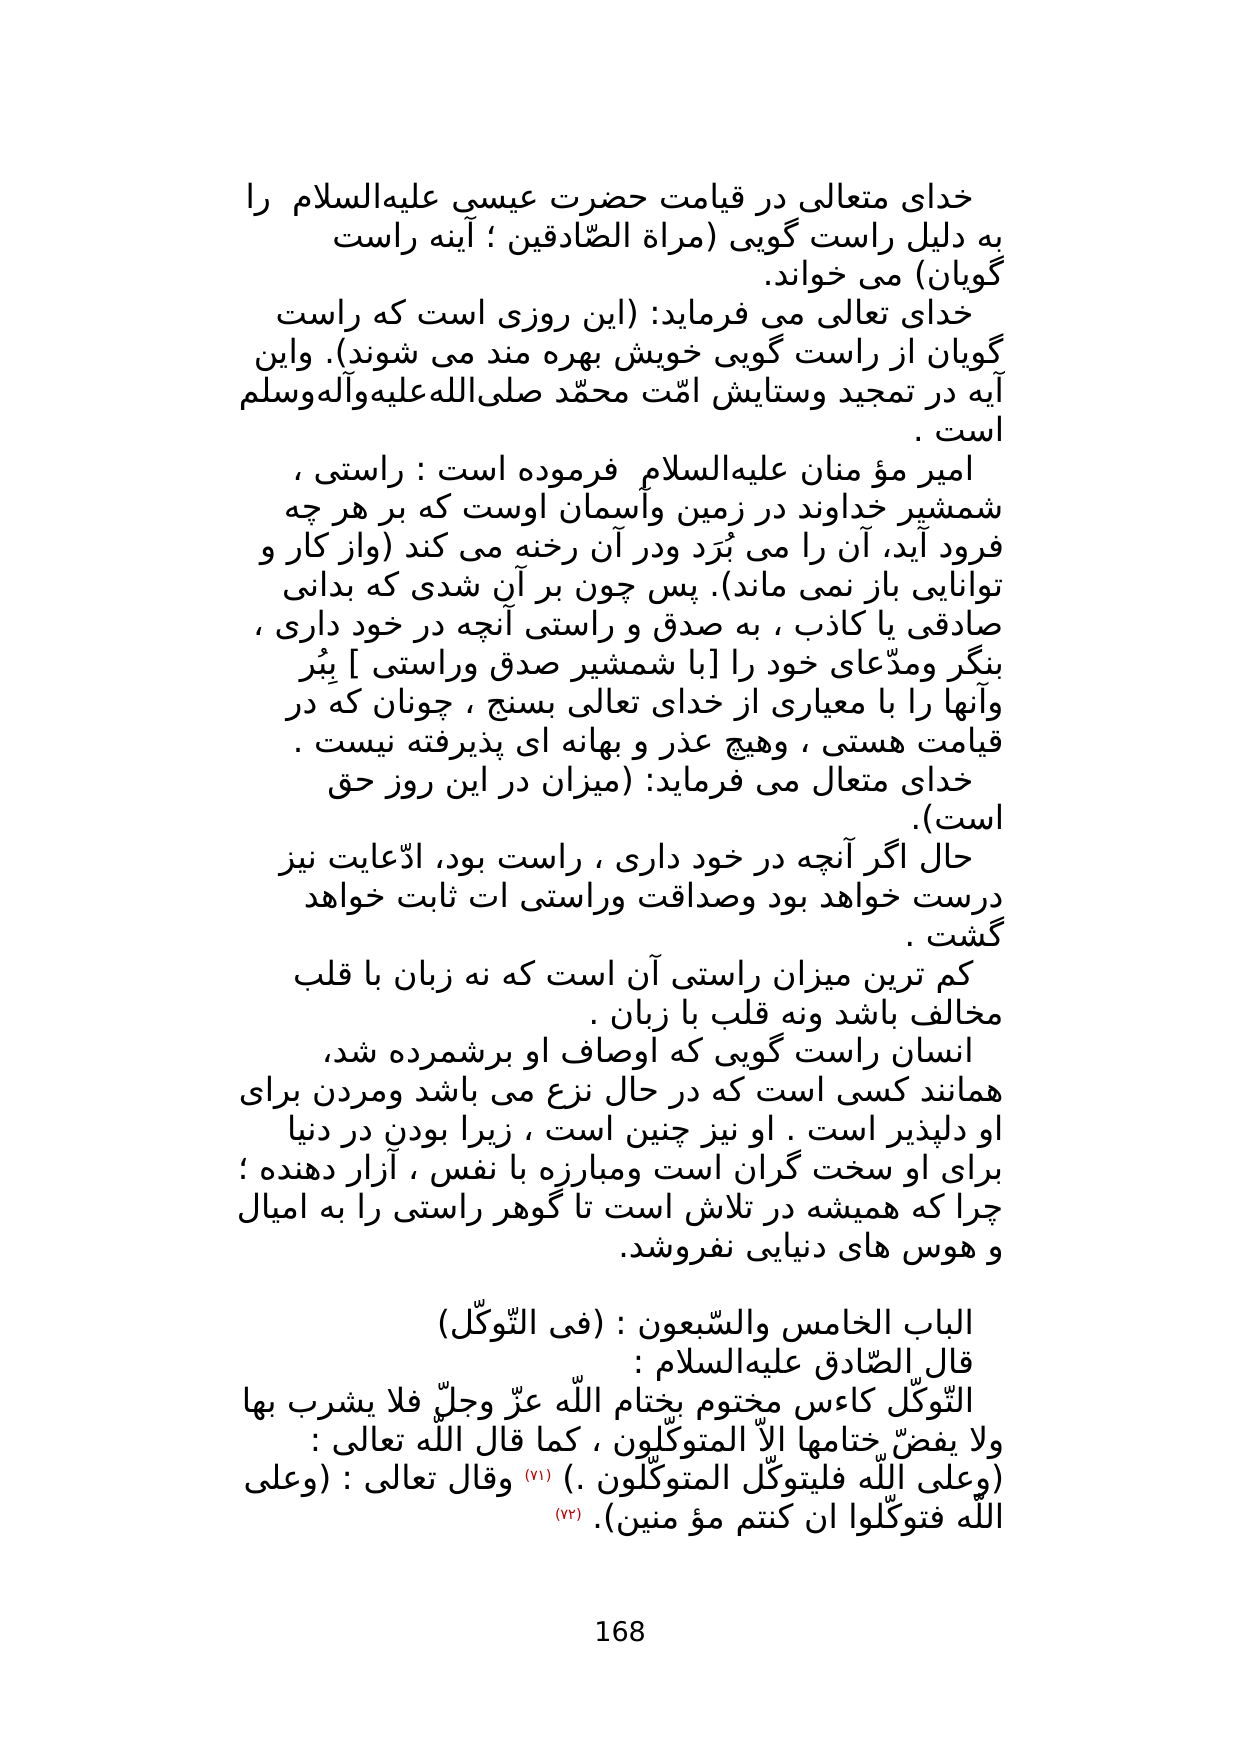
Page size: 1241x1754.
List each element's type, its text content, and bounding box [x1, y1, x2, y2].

text التّوكّل كاءس مختوم بختام اللّه عزّ وجلّ فلا يشرب بها ولا يفضّ ختامها الاّ المتوكّلون ، كما قال اللّه تعالى :(وعلى اللّه فليتوكّل المتوكّلون .) (٧١) وقال تعالى : (وعلى اللّه فتوكّلوا ان كنتم مؤ منين). (٧٢) [236, 1381, 1004, 1537]
text انسان راست گويى كه اوصاف او برشمرده شد، همانند كسى است كه در حال نزع مى باشد ومردن براى او دلپذير است . او نيز چنين است ، زيرا بودن در دنيا براى او سخت گران است ومبارزه با نفس ، آزار دهنده ؛ چرا كه هميشه در تلاش است تا گوهر راستى را به اميال و هوس هاى دنيايى نفروشد. [236, 1032, 1004, 1265]
text خداى تعالى مى فرمايد: (اين روزى است كه راست گويان از راست گويى خويش بهره مند مى شوند). واين آيه در تمجيد وستايش امّت محمّد صلى‌الله‌عليه‌وآله‌وسلم است . [236, 294, 1004, 449]
text كم ترين ميزان راستى آن است كه نه زبان با قلب مخالف باشد ونه قلب با زبان . [236, 954, 1004, 1032]
text امير مؤ منان عليه‌السلام فرموده است : راستى ، شمشير خداوند در زمين وآسمان اوست كه بر هر چه فرود آيد، آن را مى بُرَد ودر آن رخنه مى كند (واز كار و توانايى باز نمى ماند). پس چون بر آن شدى كه بدانى صادقى يا كاذب ، به صدق و راستى آنچه در خود دارى ، بنگر ومدّعاى خود را [با شمشير صدق وراستى ] بِبُر وآنها را با معيارى از خداى تعالى بسنج ، چونان كه در قيامت هستى ، وهيچ عذر و بهانه اى پذيرفته نيست . [236, 449, 1004, 760]
text خداى متعالى در قيامت حضرت عيسى عليه‌السلام را به دليل راست گويى (مراة الصّادقين ؛ آينه راست گويان) مى خواند. [236, 177, 1004, 294]
text قال الصّادق عليه‌السلام : [236, 1342, 1004, 1381]
text حال اگر آنچه در خود دارى ، راست بود، ادّعايت نيز درست خواهد بود وصداقت وراستى ات ثابت خواهد گشت . [236, 838, 1004, 954]
text الباب الخامس والسّبعون : (فى التّوكّل) [236, 1303, 1004, 1342]
text خداى متعال مى فرمايد: (ميزان در اين روز حق است). [236, 760, 1004, 838]
